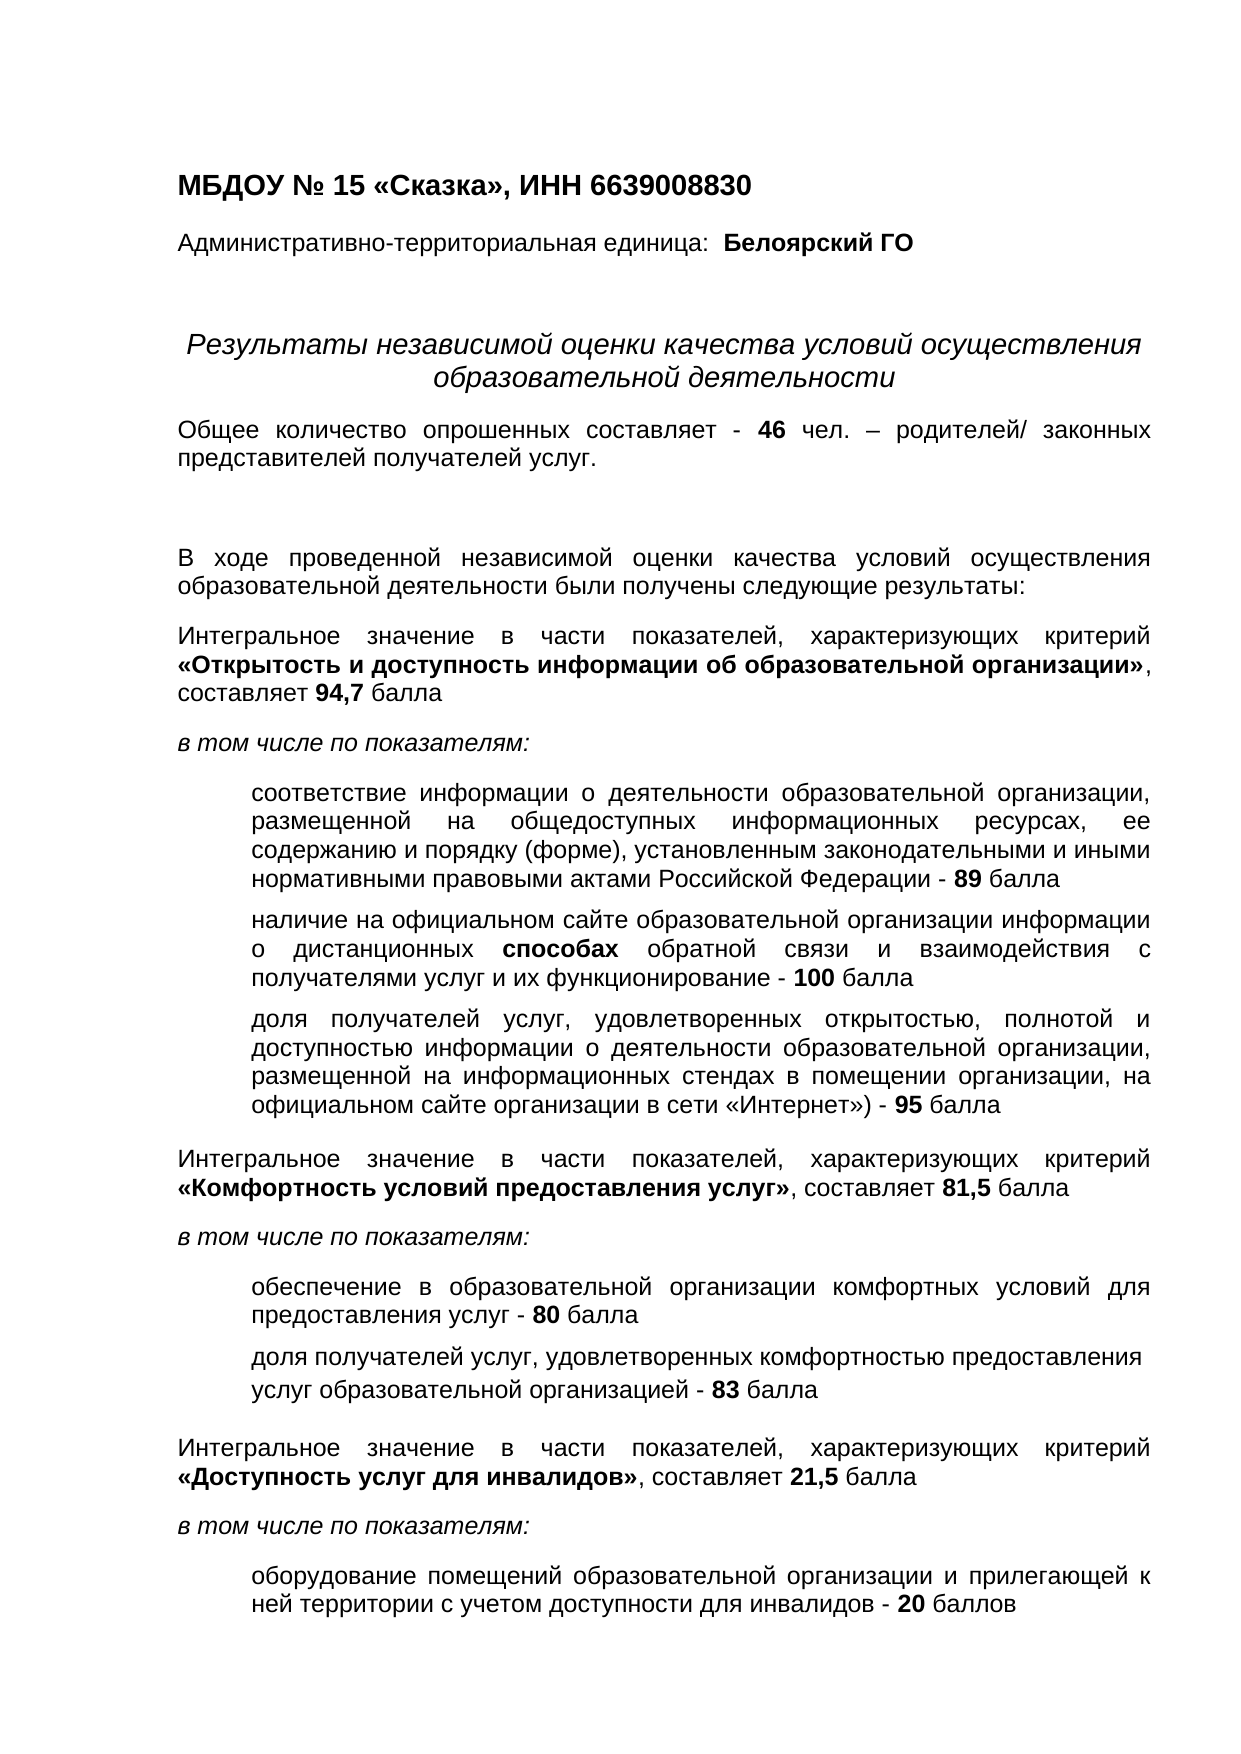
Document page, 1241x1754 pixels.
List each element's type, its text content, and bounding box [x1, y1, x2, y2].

text доля получателей услуг, удовлетворенных комфортностью предоставления услуг образовательной организацией - 83 балла [251, 1342, 1152, 1403]
text соответствие информации о деятельности образовательной организации, размещенной на общедоступных информационных ресурсах, ее содержанию и порядку (форме), установленным законодательными и иными нормативными правовыми актами Российской Федерации - 89 балла [251, 777, 1152, 892]
text в том числе по показателям: [177, 1222, 1152, 1251]
text в том числе по показателям: [177, 728, 1152, 757]
text Интегральное значение в части показателей, характеризующих критерий «Открытость и доступность информации об образовательной организации», составляет 94,7 балла [177, 621, 1152, 707]
text В ходе проведенной независимой оценки качества условий осуществления образовательной деятельности были получены следующие результаты: [177, 542, 1152, 600]
text Интегральное значение в части показателей, характеризующих критерий «Доступность услуг для инвалидов», составляет 21,5 балла [177, 1433, 1152, 1490]
text в том числе по показателям: [177, 1511, 1152, 1540]
text оборудование помещений образовательной организации и прилегающей к ней территории с учетом доступности для инвалидов - 20 баллов [251, 1561, 1152, 1618]
text Общее количество опрошенных составляет - 46 чел. – родителей/ законных представителей получателей услуг. [177, 414, 1152, 472]
text доля получателей услуг, удовлетворенных открытостью, полнотой и доступностью информации о деятельности образовательной организации, размещенной на информационных стендах в помещении организации, на официальном сайте организации в сети «Интернет») - 95 балла [251, 1004, 1152, 1119]
subtitle МБДОУ № 15 «Сказка», ИНН 6639008830 [177, 168, 1152, 202]
text Административно-территориальная единица: Белоярский ГО [177, 227, 1152, 256]
text обеспечение в образовательной организации комфортных условий для предоставления услуг - 80 балла [251, 1272, 1152, 1329]
text Интегральное значение в части показателей, характеризующих критерий «Комфортность условий предоставления услуг», составляет 81,5 балла [177, 1144, 1152, 1201]
text Результаты независимой оценки качества условий осуществления образовательной деятельности [177, 327, 1152, 394]
text наличие на официальном сайте образовательной организации информации о дистанционных способах обратной связи и взаимодействия с получателями услуг и их функционирование - 100 балла [251, 905, 1152, 991]
